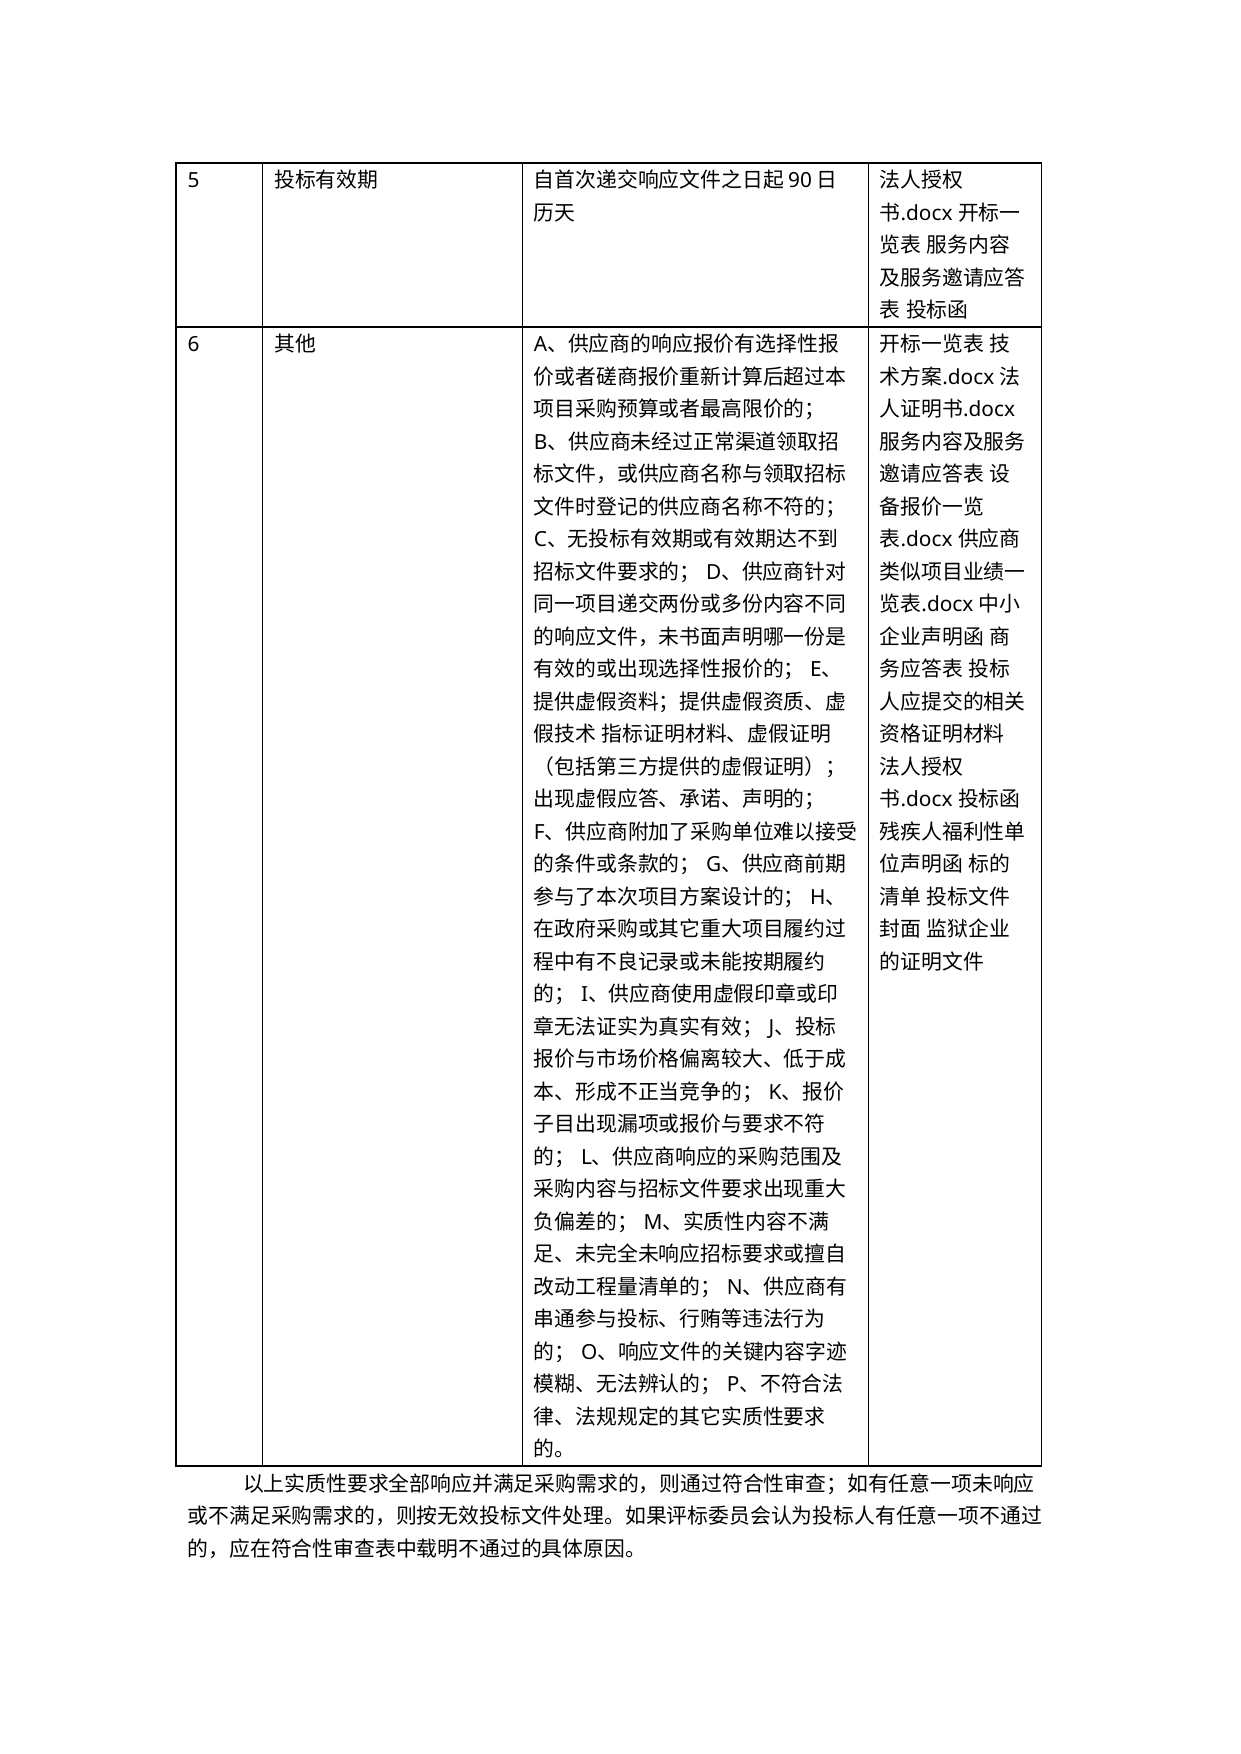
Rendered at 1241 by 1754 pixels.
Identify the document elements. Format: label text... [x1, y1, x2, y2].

table_cell 自首次递交响应文件之日起90日历天 [523, 164, 868, 326]
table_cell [869, 328, 1041, 1465]
table_cell 5 [177, 164, 262, 326]
table_cell 投标有效期 [263, 164, 522, 326]
text 以上实质性要求全部响应并满足采购需求的，则通过符合性审查；如有任意一项未响应或不满足采购需求的，则按无效投标文件处理。如果评标委员会认为投标人有任意一项不通过的，应在符合性审查表中载明不通过的具体原因。 [187, 1467, 1053, 1564]
table_cell A、供应商的响应报价有选择性报价或者磋商报价重新计算后超过本项目采购预算或者最高限价的； B、供应商未经过正常渠道领取招标文件，或供应商名称与领取招标文件时登记的供应商名称不符的； C、无投标有效期或有效期达不到招标文件要求的； D、供应商针对同一项目递交两份或多份内容不同的响应文件，未书面声明哪一份是有效的或出现选择性报价的； E、提供虚假资料；提供虚假资质、虚假技术 指标证明材料、虚假证明（包括第三方提供的虚假证明）；出现虚假应答、承诺、声明的； F、供应商附加了采购单位难以接受的条件或条款的； G、供应商前期参与了本次项目方案设计的； H、在政府采购或其它重大项目履约过程中有不良记录或未能按期履约的； I、供应商使用虚假印章或印章无法证实为真实有效； J、投标报价与市场价格偏离较大、低于成本、形成不正当竞争的； K、报价子目出现漏项或报价与要求不符的； L、供应商响应的采购范围及采购内容与招标文件要求出现重大负偏差的； M、实质性内容不满足、未完全未响应招标要求或擅自改动工程量清单的； N、供应商有串通参与投标、行贿等违法行为的； O、响应文件的关键内容字迹模糊、无法辨认的； P、不符合法律、法规规定的其它实质性要求的。 [523, 328, 868, 1465]
table_cell 其他 [263, 328, 522, 1465]
table_cell 6 [177, 328, 262, 1465]
table_cell 法人授权书.docx 开标一览表 服务内容及服务邀请应答表 投标函 [869, 164, 1041, 326]
